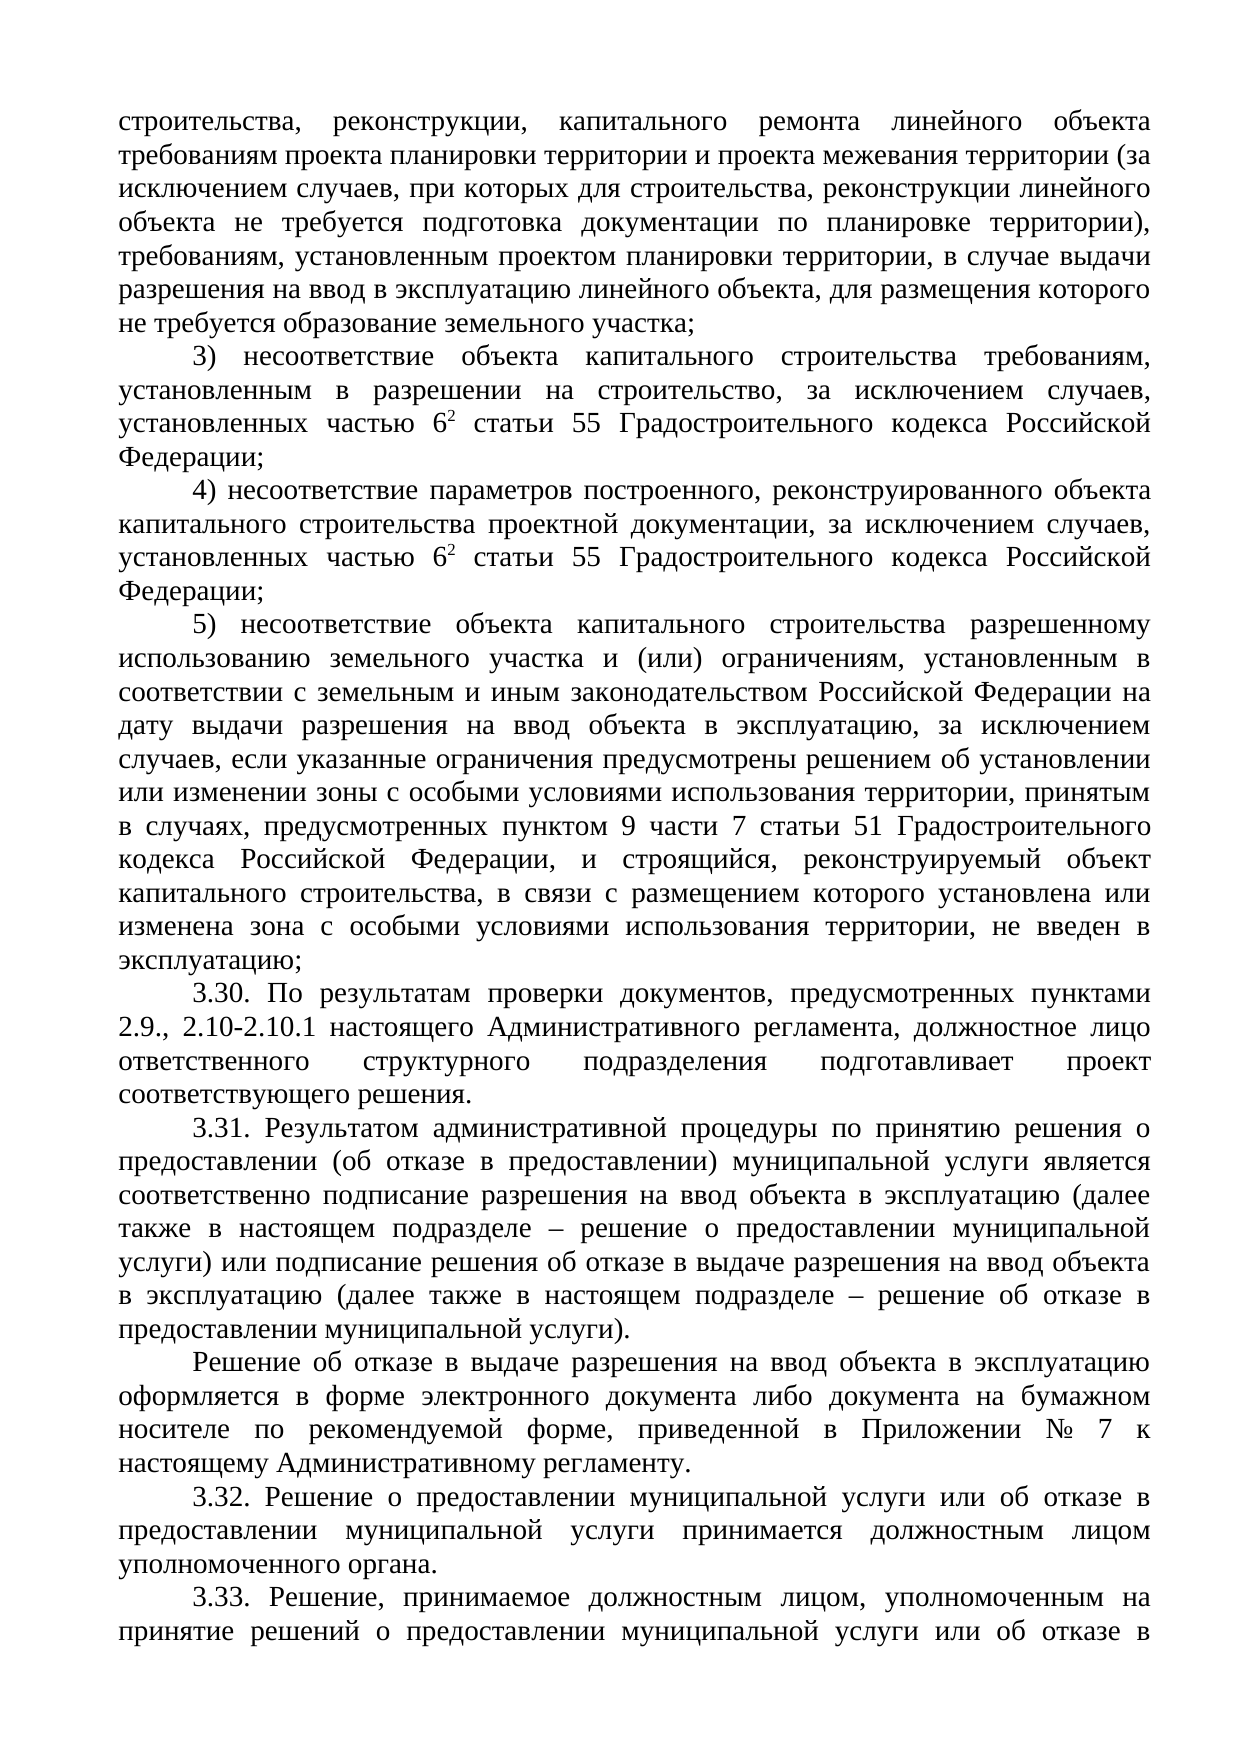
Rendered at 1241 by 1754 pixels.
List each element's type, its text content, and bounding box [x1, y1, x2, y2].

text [118, 103, 1152, 338]
text Решение об отказе в выдаче разрешения на ввод объекта в эксплуатацию оформляется в форме электронного документа либо документа на бумажном носителе по рекомендуемой форме, приведенной в Приложении № 7 к настоящему Административному регламенту. [118, 1344, 1152, 1479]
text 3.32. Решение о предоставлении муниципальной услуги или об отказе в предоставлении муниципальной услуги принимается должностным лицом уполномоченного органа. [118, 1479, 1152, 1579]
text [118, 1579, 1152, 1646]
text 3.31. Результатом административной процедуры по принятию решения о предоставлении (об отказе в предоставлении) муниципальной услуги является соответственно подписание разрешения на ввод объекта в эксплуатацию (далее также в настоящем подразделе – решение о предоставлении муниципальной услуги) или подписание решения об отказе в выдаче разрешения на ввод объекта в эксплуатацию (далее также в настоящем подразделе – решение об отказе в предоставлении муниципальной услуги). [118, 1110, 1152, 1344]
text 4) несоответствие параметров построенного, реконструированного объекта капитального строительства проектной документации, за исключением случаев, установленных частью 62 статьи 55 Градостроительного кодекса Российской Федерации; [118, 472, 1152, 607]
text 3.30. По результатам проверки документов, предусмотренных пунктами 2.9., 2.10-2.10.1 настоящего Административного регламента, должностное лицо ответственного структурного подразделения подготавливает проект соответствующего решения. [118, 976, 1152, 1110]
text 3) несоответствие объекта капитального строительства требованиям, установленным в разрешении на строительство, за исключением случаев, установленных частью 62 статьи 55 Градостроительного кодекса Российской Федерации; [118, 338, 1152, 472]
text 5) несоответствие объекта капитального строительства разрешенному использованию земельного участка и (или) ограничениям, установленным в соответствии с земельным и иным законодательством Российской Федерации на дату выдачи разрешения на ввод объекта в эксплуатацию, за исключением случаев, если указанные ограничения предусмотрены решением об установлении или изменении зоны с особыми условиями использования территории, принятым в случаях, предусмотренных пунктом 9 части 7 статьи 51 Градостроительного кодекса Российской Федерации, и строящийся, реконструируемый объект капитального строительства, в связи с размещением которого установлена или изменена зона с особыми условиями использования территории, не введен в эксплуатацию; [118, 607, 1152, 976]
